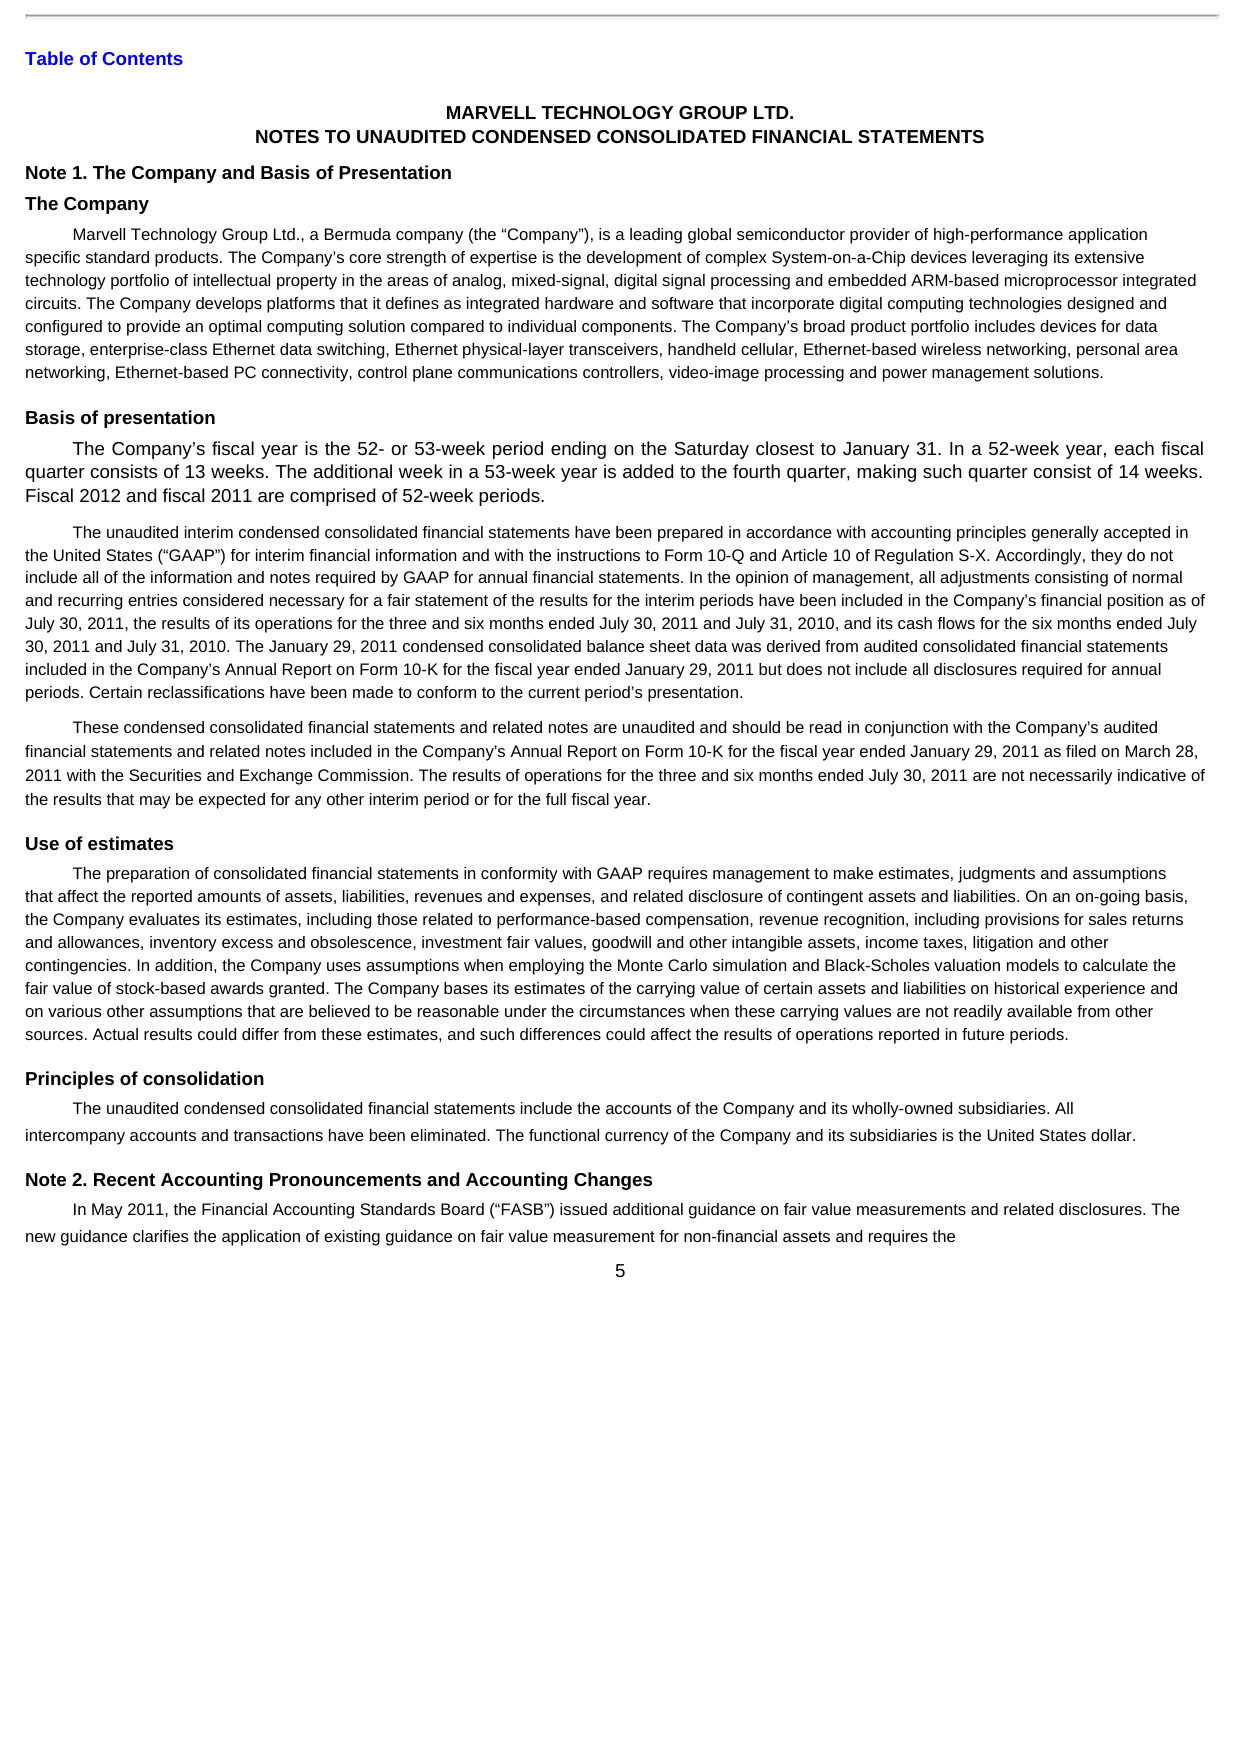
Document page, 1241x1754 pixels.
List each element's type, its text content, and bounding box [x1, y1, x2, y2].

text Basis of presentation [25, 407, 1213, 428]
text Use of estimates [25, 833, 1213, 854]
text In May 2011, the Financial Accounting Standards Board (“FASB”) issued additional guidance on fair value measurements and related disclosures. The new guidance clarifies the application of existing guidance on fair value measurement for non-financial assets and requires the [25, 1200, 1213, 1246]
text MARVELL TECHNOLOGY GROUP LTD. [25, 102, 1215, 123]
text Note 1. The Company and Basis of Presentation [25, 162, 1213, 184]
text Table of Contents [25, 48, 1213, 69]
text The Company’s fiscal year is the 52- or 53-week period ending on the Saturday closest to January 31. In a 52-week year, each fiscal quarter consists of 13 weeks. The additional week in a 53-week year is added to the fourth quarter, making such quarter consist of 14 weeks. Fiscal 2012 and fiscal 2011 are comprised of 52-week periods. [25, 438, 1205, 506]
text The Company [25, 193, 1213, 214]
text The unaudited interim condensed consolidated financial statements have been prepared in accordance with accounting principles generally accepted in the United States (“GAAP”) for interim financial information and with the instructions to Form 10-Q and Article 10 of Regulation S-X. Accordingly, they do not include all of the information and notes required by GAAP for annual financial statements. In the opinion of management, all adjustments consisting of normal and recurring entries considered necessary for a fair statement of the results for the interim periods have been included in the Company’s financial position as of July 30, 2011, the results of its operations for the three and six months ended July 30, 2011 and July 31, 2010, and its cash flows for the six months ended July 30, 2011 and July 31, 2010. The January 29, 2011 condensed consolidated balance sheet data was derived from audited consolidated financial statements included in the Company’s Annual Report on Form 10-K for the fiscal year ended January 29, 2011 but does not include all disclosures required for annual periods. Certain reclassifications have been made to conform to the current period’s presentation. [25, 522, 1213, 702]
text NOTES TO UNAUDITED CONDENSED CONSOLIDATED FINANCIAL STATEMENTS [25, 125, 1215, 147]
text These condensed consolidated financial statements and related notes are unaudited and should be read in conjunction with the Company’s audited financial statements and related notes included in the Company’s Annual Report on Form 10-K for the fiscal year ended January 29, 2011 as filed on March 28, 2011 with the Securities and Exchange Commission. The results of operations for the three and six months ended July 30, 2011 are not necessarily indicative of the results that may be expected for any other interim period or for the full fiscal year. [25, 718, 1209, 808]
text Principles of consolidation [25, 1068, 1213, 1089]
text Note 2. Recent Accounting Pronouncements and Accounting Changes [25, 1168, 1213, 1190]
text The preparation of consolidated financial statements in conformity with GAAP requires management to make estimates, judgments and assumptions that affect the reported amounts of assets, liabilities, revenues and expenses, and related disclosure of contingent assets and liabilities. On an on-going basis, the Company evaluates its estimates, including those related to performance-based compensation, revenue recognition, including provisions for sales returns and allowances, inventory excess and obsolescence, investment fair values, goodwill and other intangible assets, income taxes, litigation and other contingencies. In addition, the Company uses assumptions when employing the Monte Carlo simulation and Black-Scholes valuation models to calculate the fair value of stock-based awards granted. The Company bases its estimates of the carrying value of certain assets and liabilities on historical experience and on various other assumptions that are believed to be reasonable under the circumstances when these carrying values are not readily available from other sources. Actual results could differ from these estimates, and such differences could affect the results of operations reported in future periods. [25, 864, 1197, 1044]
text The unaudited condensed consolidated financial statements include the accounts of the Company and its wholly-owned subsidiaries. All intercompany accounts and transactions have been eliminated. The functional currency of the Company and its subsidiaries is the United States dollar. [25, 1099, 1176, 1145]
text 5 [25, 1260, 1215, 1282]
picture [23, 14, 1220, 21]
text Marvell Technology Group Ltd., a Bermuda company (the “Company”), is a leading global semiconductor provider of high-performance application specific standard products. The Company’s core strength of expertise is the development of complex System-on-a-Chip devices leveraging its extensive technology portfolio of intellectual property in the areas of analog, mixed-signal, digital signal processing and embedded ARM-based microprocessor integrated circuits. The Company develops platforms that it defines as integrated hardware and software that incorporate digital computing technologies designed and configured to provide an optimal computing solution compared to individual components. The Company’s broad product portfolio includes devices for data storage, enterprise-class Ethernet data switching, Ethernet physical-layer transceivers, handheld cellular, Ethernet-based wireless networking, personal area networking, Ethernet-based PC connectivity, control plane communications controllers, video-image processing and power management solutions. [25, 224, 1201, 382]
